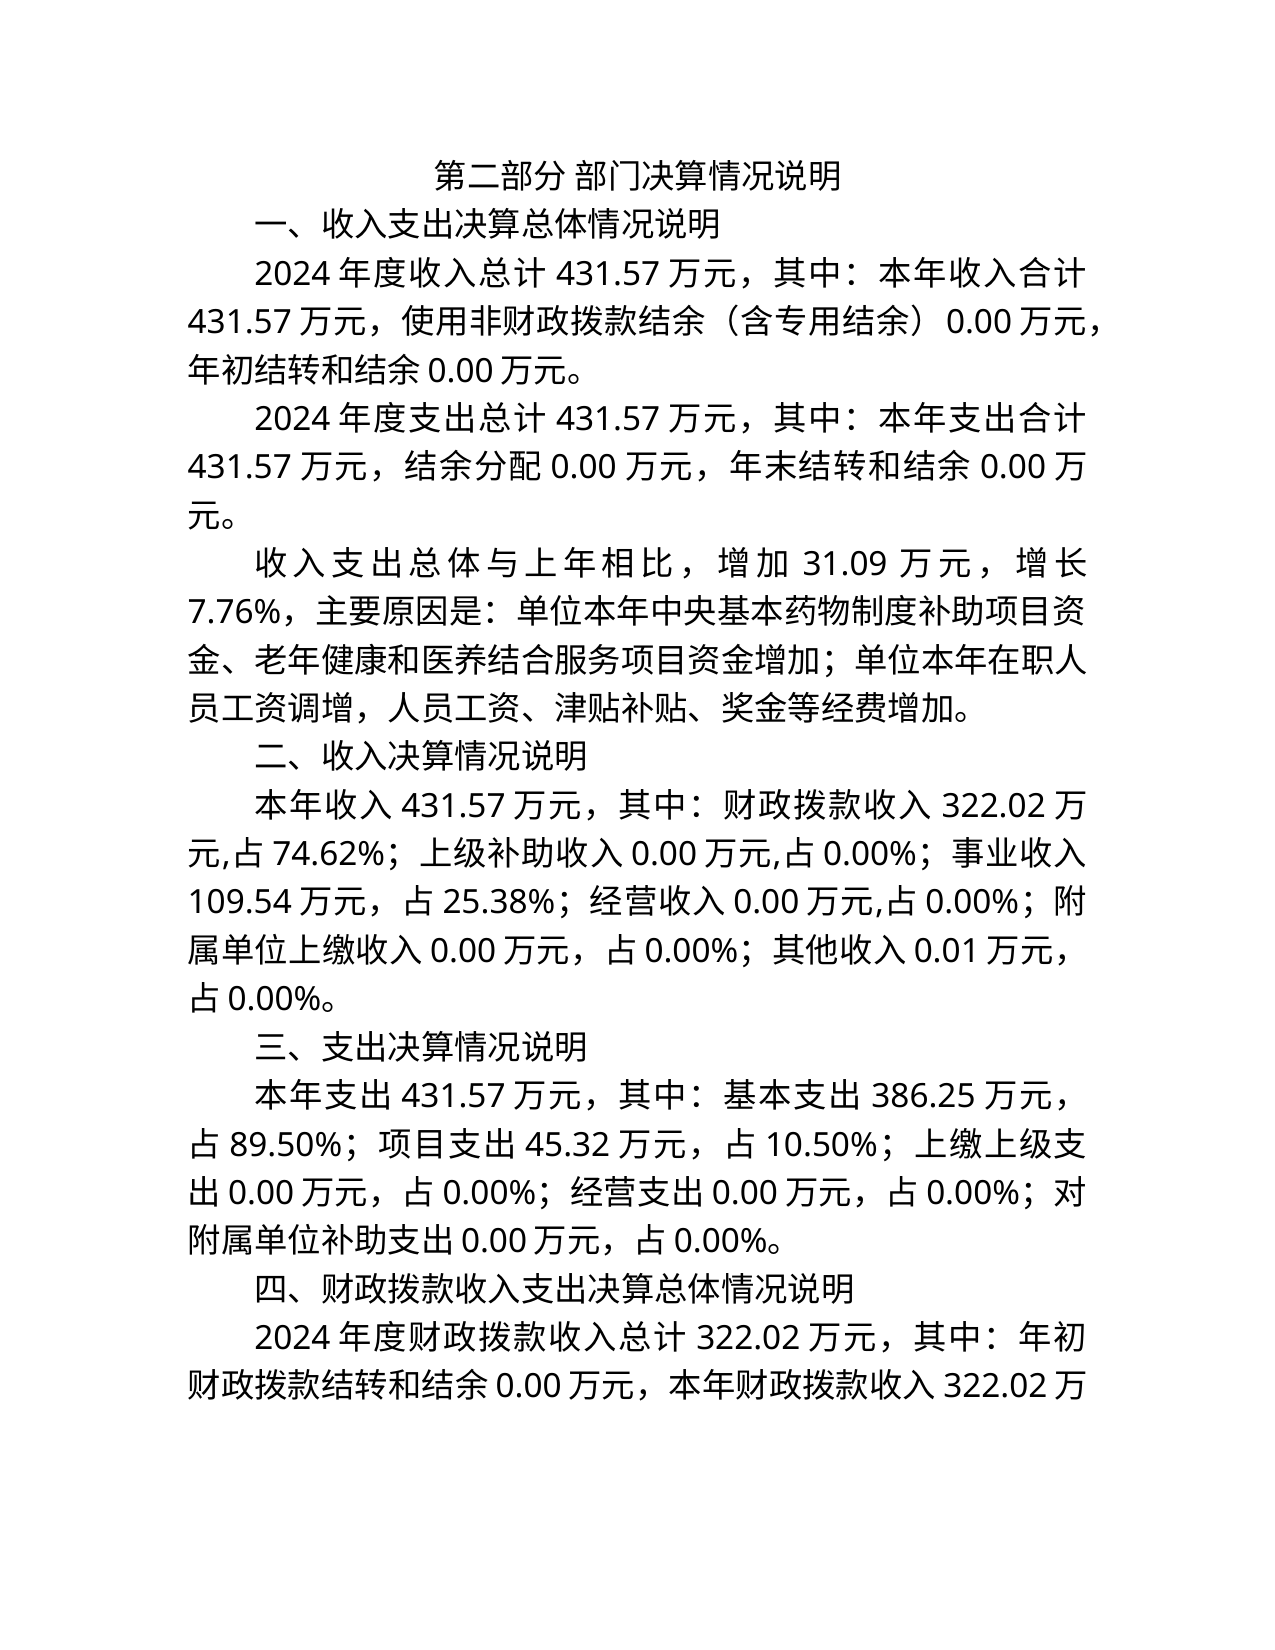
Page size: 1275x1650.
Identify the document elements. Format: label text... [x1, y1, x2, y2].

text 一、收入支出决算总体情况说明 [187, 198, 1087, 246]
text 收入支出总体与上年相比，增加31.09万元，增长7.76%，主要原因是：单位本年中央基本药物制度补助项目资金、老年健康和医养结合服务项目资金增加；单位本年在职人员工资调增，人员工资、津贴补贴、奖金等经费增加。 [187, 537, 1087, 730]
text 四、财政拨款收入支出决算总体情况说明 [187, 1263, 1087, 1311]
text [187, 1311, 1087, 1408]
text 三、支出决算情况说明 [187, 1021, 1087, 1069]
text 本年支出431.57万元，其中：基本支出386.25万元，占89.50%；项目支出45.32万元，占10.50%；上缴上级支出0.00万元，占0.00%；经营支出0.00万元，占0.00%；对附属单位补助支出0.00万元，占0.00%。 [187, 1069, 1087, 1263]
text 2024年度收入总计431.57万元，其中：本年收入合计431.57万元，使用非财政拨款结余（含专用结余）0.00万元，年初结转和结余0.00万元。 [187, 246, 1087, 392]
text 二、收入决算情况说明 [187, 730, 1087, 778]
text 2024年度支出总计431.57万元，其中：本年支出合计431.57万元，结余分配0.00万元，年末结转和结余0.00万元。 [187, 392, 1087, 537]
text 本年收入431.57万元，其中：财政拨款收入322.02万元,占74.62%；上级补助收入0.00万元,占0.00%；事业收入109.54万元，占25.38%；经营收入0.00万元,占0.00%；附属单位上缴收入0.00万元，占0.00%；其他收入0.01万元，占0.00%。 [187, 778, 1087, 1021]
text 第二部分 部门决算情况说明 [187, 150, 1087, 198]
